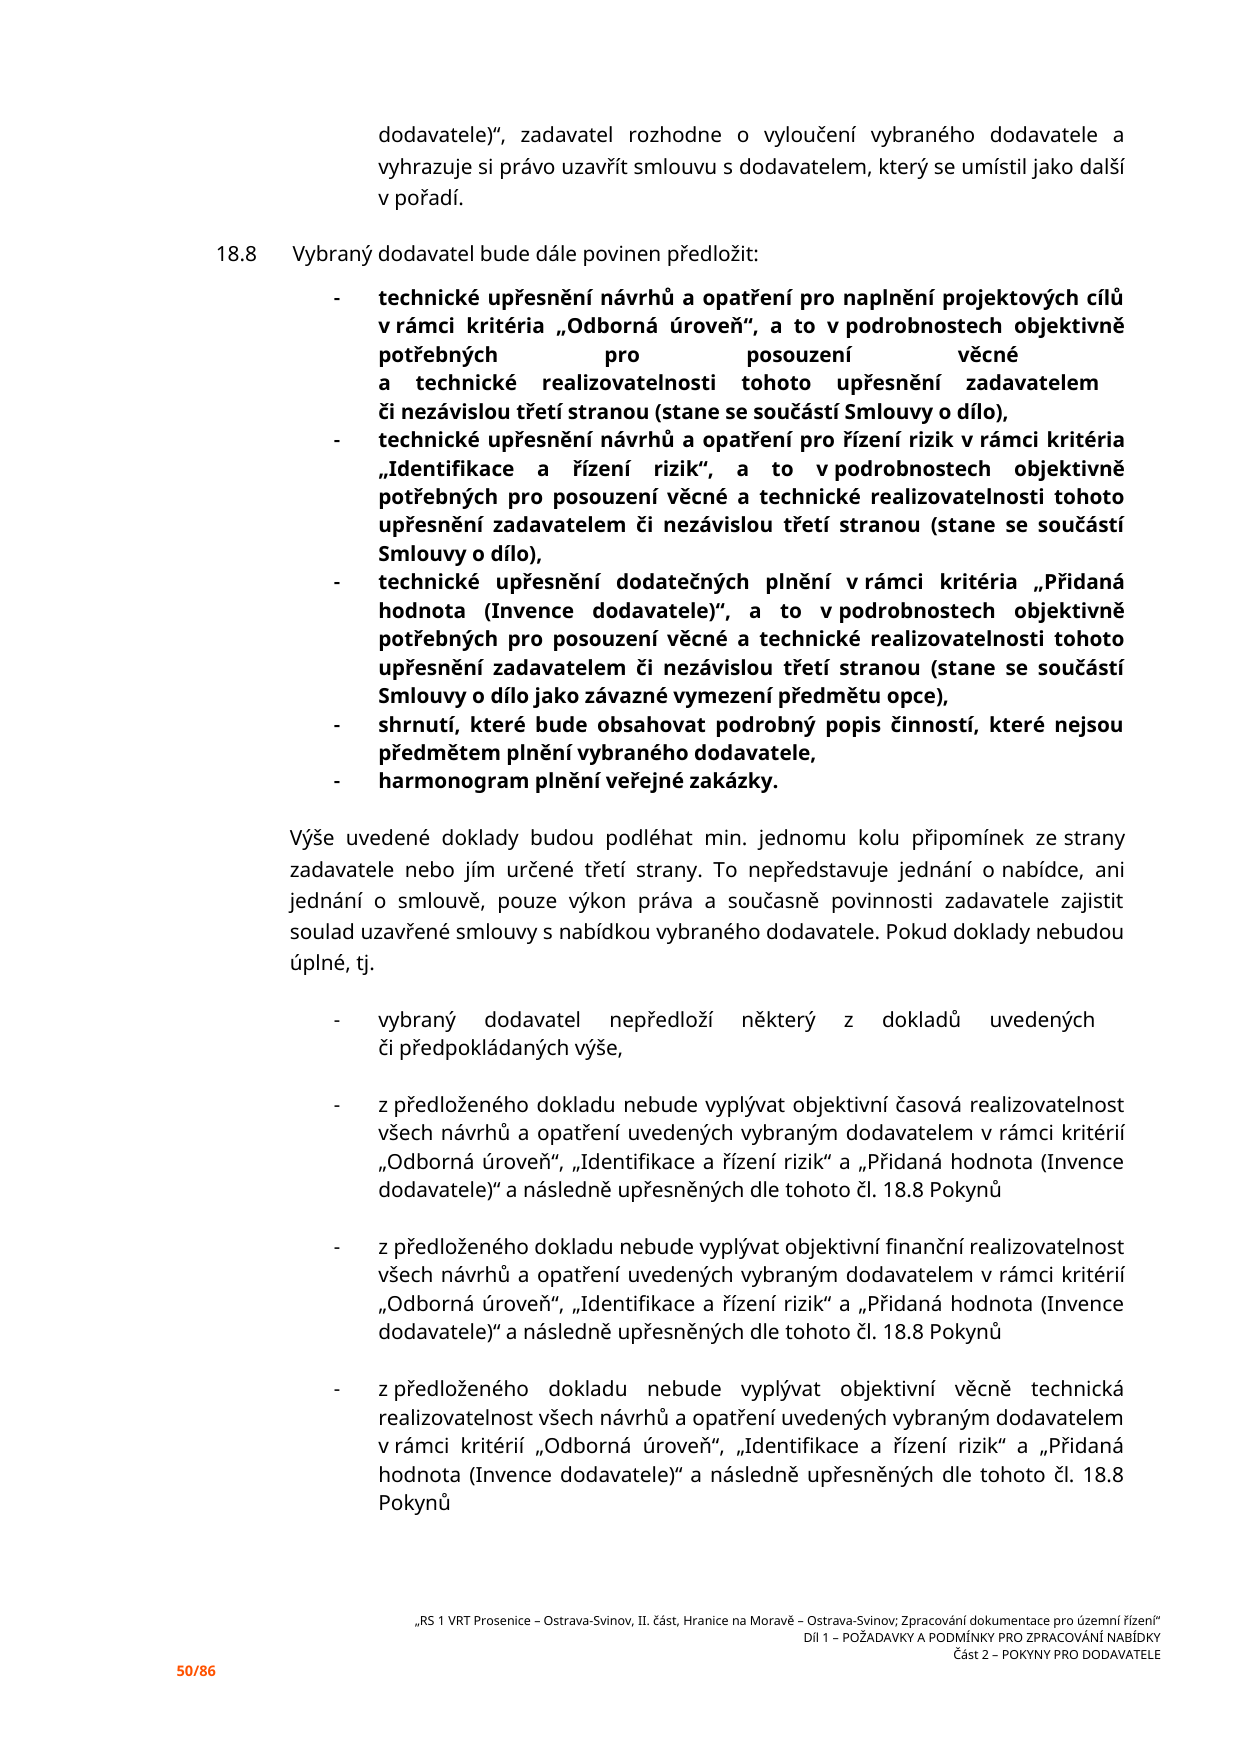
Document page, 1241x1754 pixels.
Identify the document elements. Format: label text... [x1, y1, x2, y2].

list z předloženého dokladu nebude vyplývat objektivní časová realizovatelnost všech návrhů a opatření uvedených vybraným dodavatelem v rámci kritérií „Odborná úroveň“, „Identifikace a řízení rizik“ a „Přidaná hodnota (Invence dodavatele)“ a následně upřesněných dle tohoto čl. 18.8 Pokynů [334, 1090, 1125, 1204]
list shrnutí, které bude obsahovat podrobný popis činností, které nejsou předmětem plnění vybraného dodavatele, [334, 710, 1125, 767]
list z předloženého dokladu nebude vyplývat objektivní finanční realizovatelnost všech návrhů a opatření uvedených vybraným dodavatelem v rámci kritérií „Odborná úroveň“, „Identifikace a řízení rizik“ a „Přidaná hodnota (Invence dodavatele)“ a následně upřesněných dle tohoto čl. 18.8 Pokynů [334, 1232, 1125, 1346]
list z předloženého dokladu nebude vyplývat objektivní věcně technická realizovatelnost všech návrhů a opatření uvedených vybraným dodavatelem v rámci kritérií „Odborná úroveň“, „Identifikace a řízení rizik“ a „Přidaná hodnota (Invence dodavatele)“ a následně upřesněných dle tohoto čl. 18.8 Pokynů [334, 1374, 1125, 1517]
list technické upřesnění návrhů a opatření pro řízení rizik v rámci kritéria „Identifikace a řízení rizik“, a to v podrobnostech objektivně potřebných pro posouzení věcné a technické realizovatelnosti tohoto upřesnění zadavatelem či nezávislou třetí stranou (stane se součástí Smlouvy o dílo), [334, 425, 1125, 567]
text Vybraný dodavatel bude dále povinen předložit: [216, 239, 1125, 268]
list vybraný dodavatel nepředloží některý z dokladů uvedených či předpokládaných výše, [334, 1005, 1125, 1062]
list harmonogram plnění veřejné zakázky. [334, 767, 1125, 795]
list technické upřesnění návrhů a opatření pro naplnění projektových cílů v rámci kritéria „Odborná úroveň“, a to v podrobnostech objektivně potřebných pro posouzení věcné a technické realizovatelnosti tohoto upřesnění zadavatelem či nezávislou třetí stranou (stane se součástí Smlouvy o dílo), [334, 283, 1125, 425]
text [378, 121, 1125, 212]
text Výše uvedené doklady budou podléhat min. jednomu kolu připomínek ze strany zadavatele nebo jím určené třetí strany. To nepředstavuje jednání o nabídce, ani jednání o smlouvě, pouze výkon práva a současně povinnosti zadavatele zajistit soulad uzavřené smlouvy s nabídkou vybraného dodavatele. Pokud doklady nebudou úplné, tj. [289, 823, 1125, 977]
list technické upřesnění dodatečných plnění v rámci kritéria „Přidaná hodnota (Invence dodavatele)“, a to v podrobnostech objektivně potřebných pro posouzení věcné a technické realizovatelnosti tohoto upřesnění zadavatelem či nezávislou třetí stranou (stane se součástí Smlouvy o dílo jako závazné vymezení předmětu opce), [334, 567, 1125, 710]
